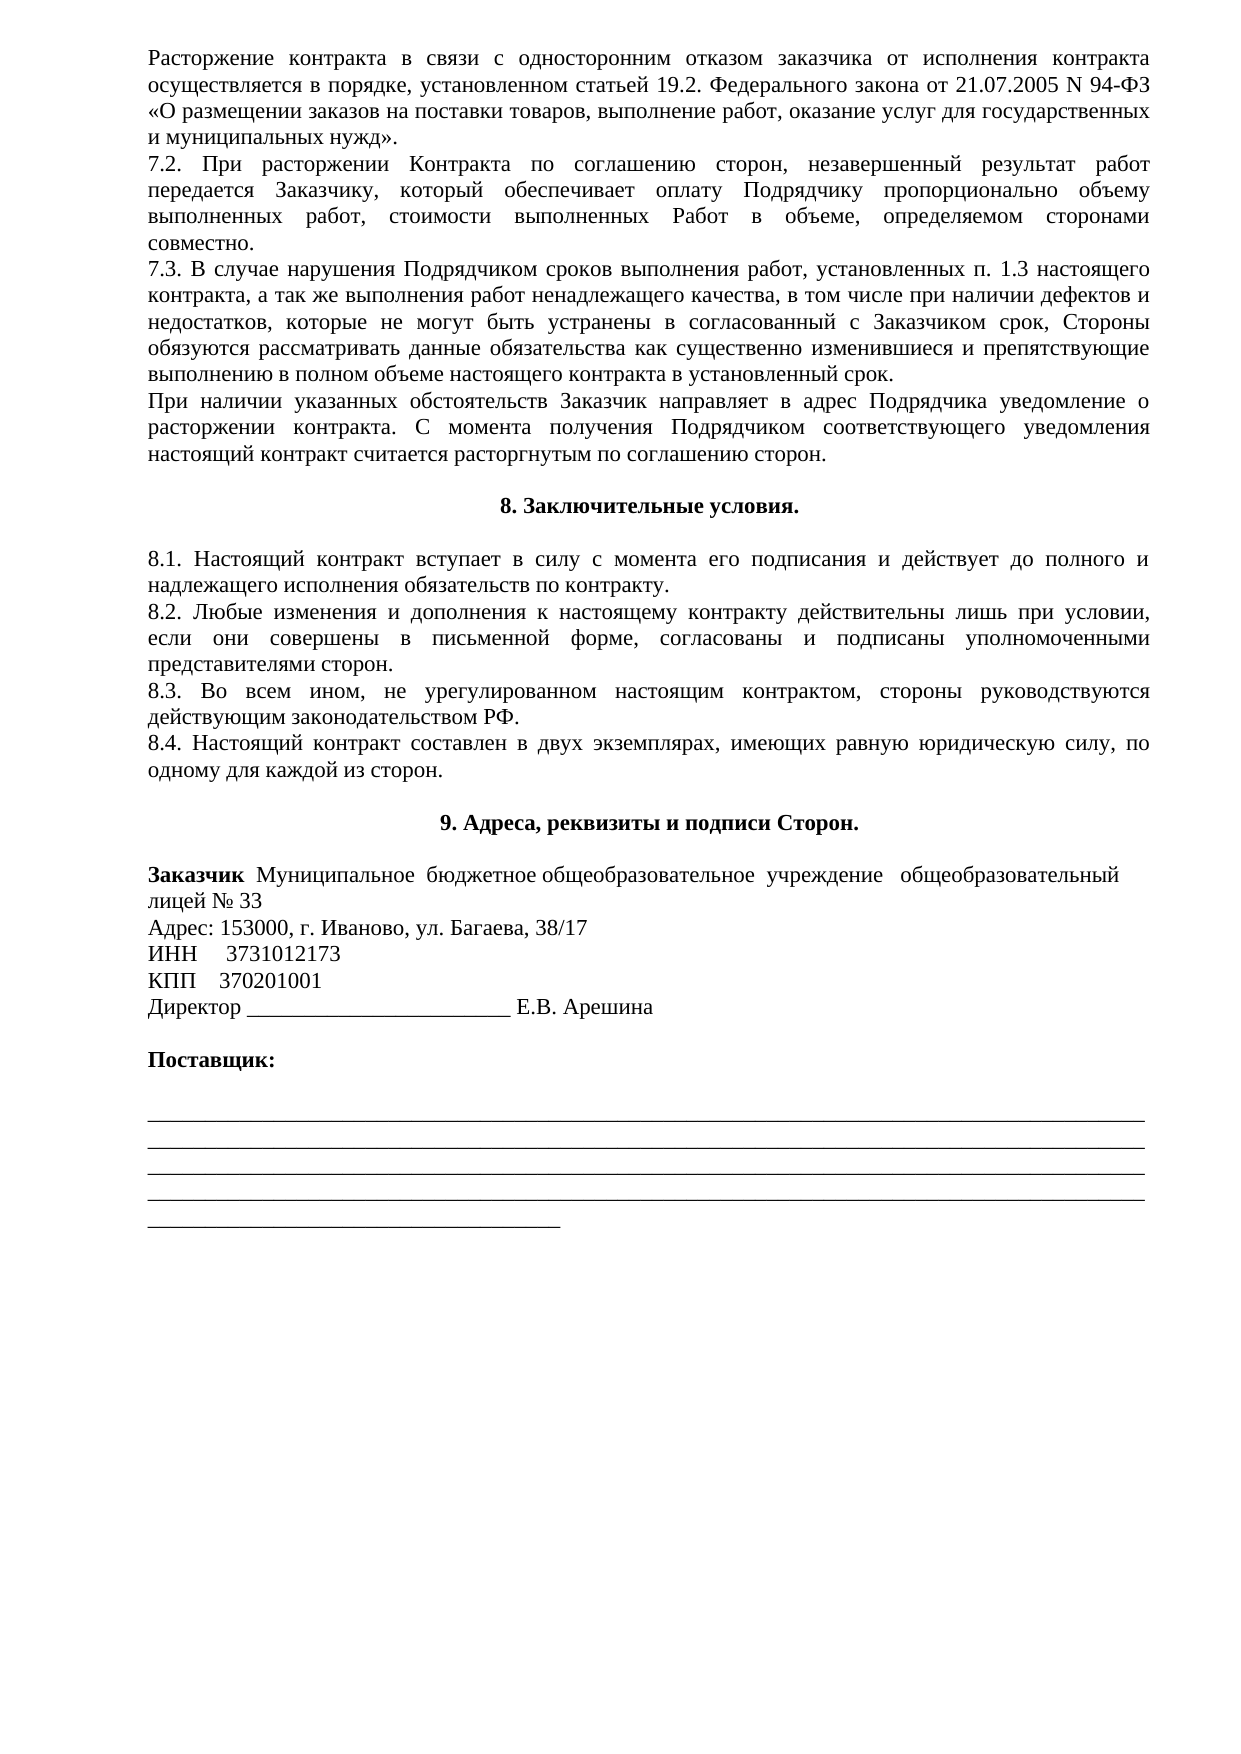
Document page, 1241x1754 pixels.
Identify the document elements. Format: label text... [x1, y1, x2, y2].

text Адрес: 153000, г. Иваново, ул. Багаева, 38/17 [148, 914, 1152, 940]
text 9. Адреса, реквизиты и подписи Сторон. [148, 808, 1152, 835]
text Расторжение контракта в связи с односторонним отказом заказчика от исполнения контракта осуществляется в порядке, установленном статьей 19.2. Федерального закона от 21.07.2005 N 94-ФЗ «О размещении заказов на поставки товаров, выполнение работ, оказание услуг для государственных и муниципальных нужд». [148, 44, 1152, 150]
text КПП 370201001 [148, 967, 1152, 993]
text 8.1. Настоящий контракт вступает в силу с момента его подписания и действует до полного и надлежащего исполнения обязательств по контракту. [148, 545, 1152, 598]
text 7.3. В случае нарушения Подрядчиком сроков выполнения работ, установленных п. 1.3 настоящего контракта, а так же выполнения работ ненадлежащего качества, в том числе при наличии дефектов и недостатков, которые не могут быть устранены в согласованный с Заказчиком срок, Стороны обязуются рассматривать данные обязательства как существенно изменившиеся и препятствующие выполнению в полном объеме настоящего контракта в установленный срок. [148, 255, 1152, 387]
text 8.3. Во всем ином, не урегулированном настоящим контрактом, стороны руководствуются действующим законодательством РФ. [148, 677, 1152, 729]
text 8.4. Настоящий контракт составлен в двух экземплярах, имеющих равную юридическую силу, по одному для каждой из сторон. [148, 729, 1152, 782]
text 8.2. Любые изменения и дополнения к настоящему контракту действительны лишь при условии, если они совершены в письменной форме, согласованы и подписаны уполномоченными представителями сторон. [148, 598, 1152, 677]
text При наличии указанных обстоятельств Заказчик направляет в адрес Подрядчика уведомление о расторжении контракта. С момента получения Подрядчиком соответствующего уведомления настоящий контракт считается расторгнутым по соглашению сторон. [148, 387, 1152, 466]
text Поставщик: [148, 1046, 1152, 1072]
text ________________________________________________________________________________________________________________________________________________________________________________________________________________________________________________________________________________________________________________________________________________________________________________________________ [148, 1098, 1152, 1230]
text 7.2. При расторжении Контракта по соглашению сторон, незавершенный результат работ передается Заказчику, который обеспечивает оплату Подрядчику пропорционально объему выполненных работ, стоимости выполненных Работ в объеме, определяемом сторонами совместно. [148, 150, 1152, 255]
text 8. Заключительные условия. [148, 492, 1152, 519]
text ИНН 3731012173 [148, 940, 1152, 967]
text Директор _______________________ Е.В. Арешина [148, 993, 1152, 1019]
text Заказчик Муниципальное бюджетное общеобразовательное учреждение общеобразовательный лицей № 33 [148, 861, 1152, 914]
